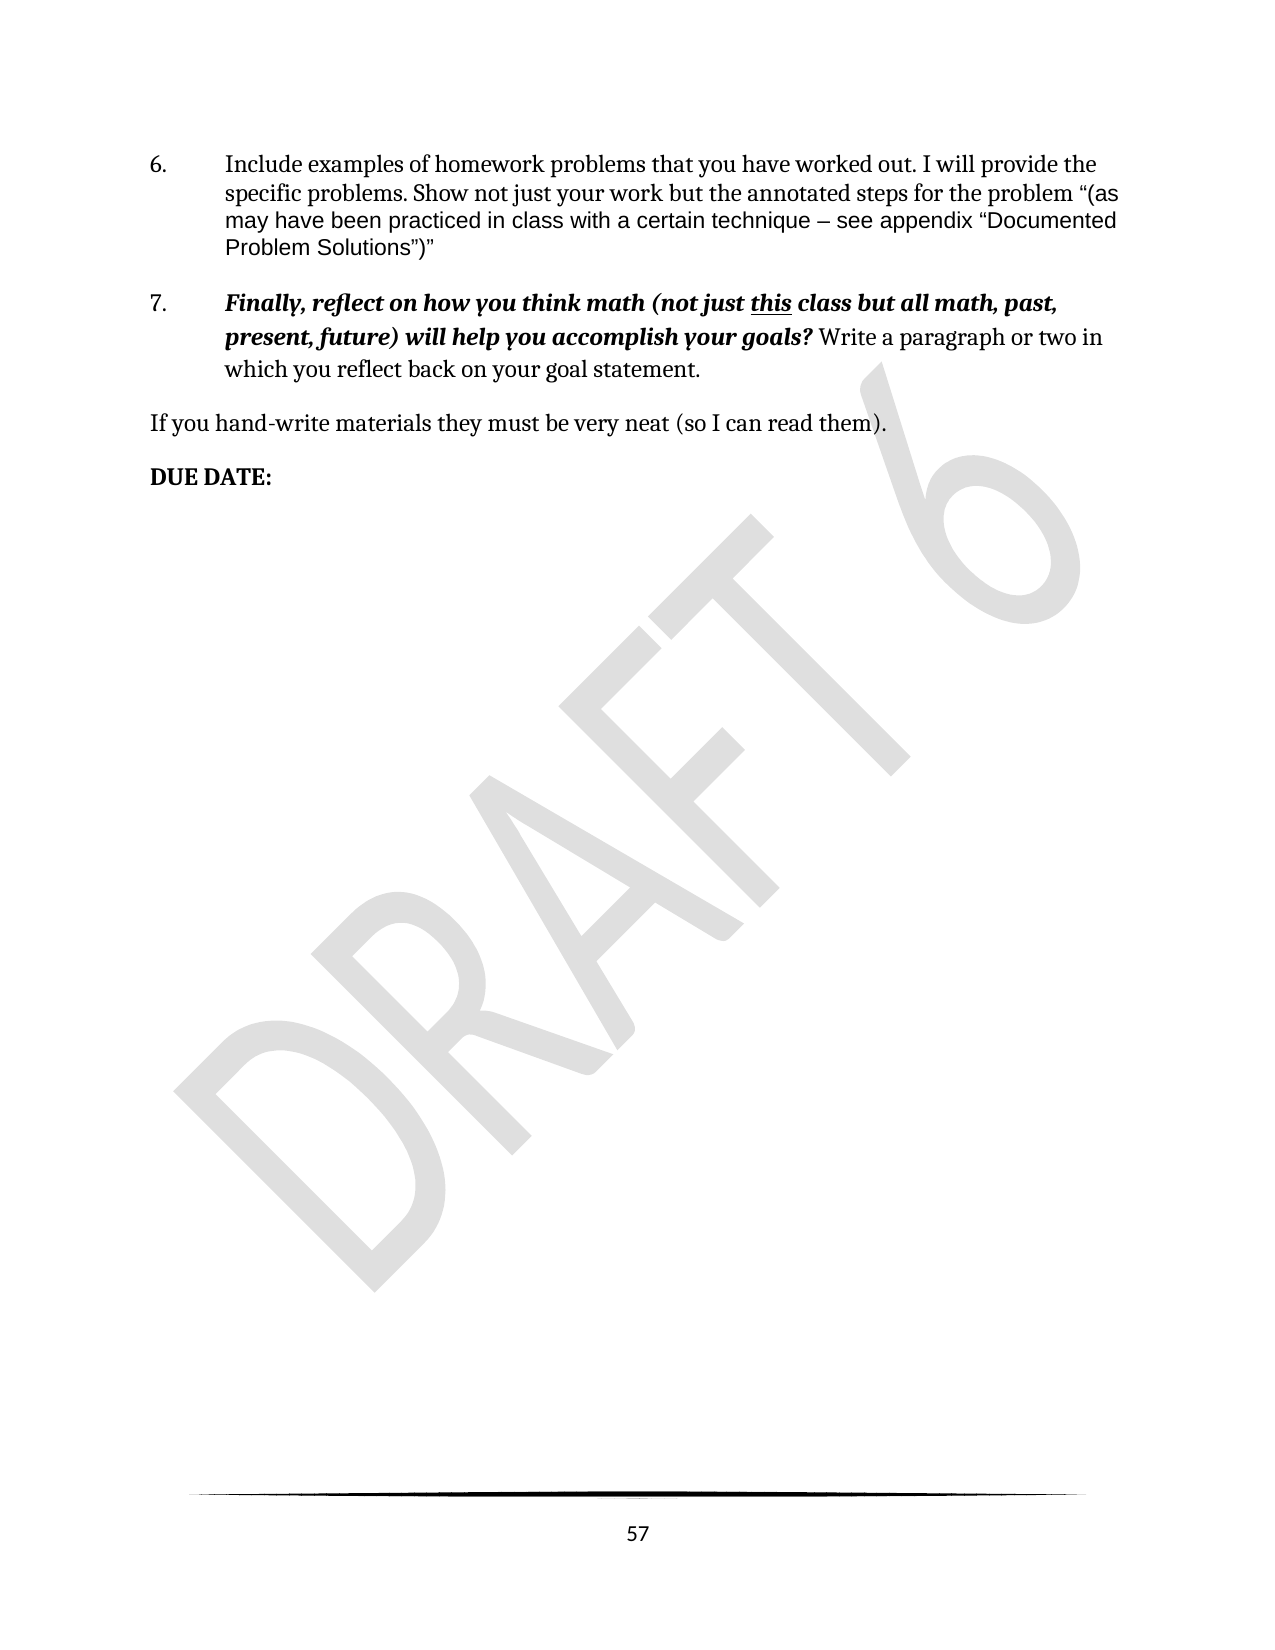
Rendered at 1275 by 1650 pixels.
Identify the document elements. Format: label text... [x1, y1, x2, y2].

text 7. Finally, reflect on how you think math (not just this class but all math, past, present, future) will help you accomplish your goals? Write a paragraph or two in which you reflect back on your goal statement. [150, 289, 1125, 384]
text If you hand-write materials they must be very neat (so I can read them). [150, 409, 1125, 438]
picture [189, 1490, 1087, 1499]
text DUE DATE: [150, 463, 1125, 492]
text 6. Include examples of homework problems that you have worked out. I will provide the specific problems. Show not just your work but the annotated steps for the problem “(as may have been practiced in class with a certain technique – see appendix “Documented Problem Solutions”)” [150, 150, 1125, 260]
